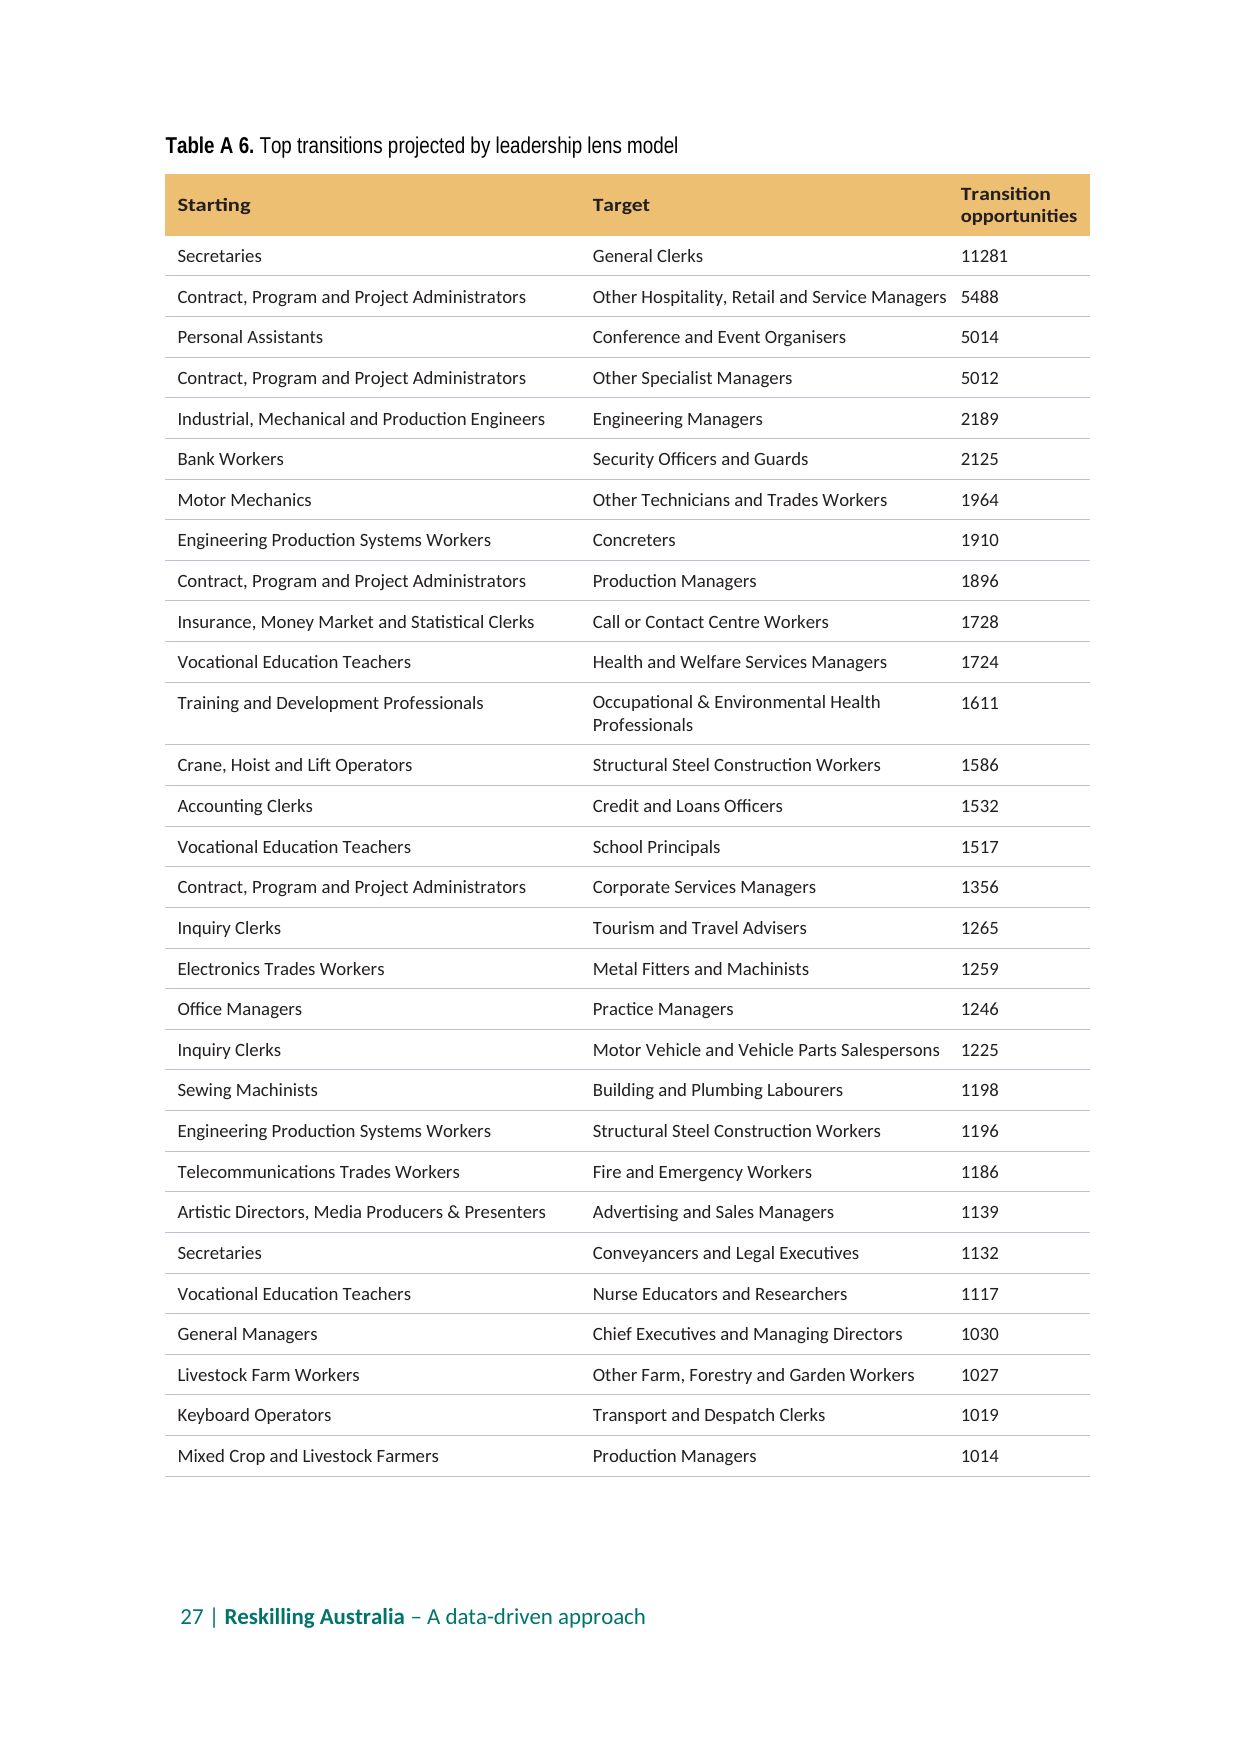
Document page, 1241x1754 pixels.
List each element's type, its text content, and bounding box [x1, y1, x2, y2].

table_cell Office Managers [165, 989, 564, 1029]
table_cell Metal Fitters and Machinists [564, 949, 948, 988]
table_cell Inquiry Clerks [165, 908, 564, 947]
table_cell Contract, Program and Project Administrators [165, 867, 564, 907]
table_cell 5012 [948, 358, 1090, 397]
table_cell Production Managers [564, 1436, 948, 1476]
table_cell Credit and Loans Officers [564, 786, 948, 826]
table_cell Personal Assistants [165, 317, 564, 357]
table_cell 1246 [948, 989, 1090, 1029]
table_cell Engineering Managers [564, 398, 948, 438]
table_cell Sewing Machinists [165, 1070, 564, 1110]
table_cell 1517 [948, 827, 1090, 866]
table_cell Secretaries [165, 1233, 564, 1272]
table_header Transition opportunities [948, 174, 1090, 236]
table_cell 1356 [948, 867, 1090, 907]
table_cell Call or Contact Centre Workers [564, 601, 948, 641]
table_cell 1014 [948, 1436, 1090, 1476]
table_cell 2125 [948, 439, 1090, 478]
table_cell 1910 [948, 520, 1090, 560]
table_header Starting [165, 174, 564, 236]
table_cell 11281 [948, 236, 1090, 275]
table_cell Vocational Education Teachers [165, 642, 564, 682]
table_cell Vocational Education Teachers [165, 1274, 564, 1313]
table_cell 5014 [948, 317, 1090, 357]
table_cell Concreters [564, 520, 948, 560]
table_cell General Managers [165, 1314, 564, 1354]
table_header Target [564, 174, 948, 236]
table_cell 1532 [948, 786, 1090, 826]
table_cell Contract, Program and Project Administrators [165, 276, 564, 316]
table_cell 1225 [948, 1030, 1090, 1069]
table_cell 1030 [948, 1314, 1090, 1354]
table_cell Transport and Despatch Clerks [564, 1395, 948, 1435]
table_cell 1259 [948, 949, 1090, 988]
table_cell 1724 [948, 642, 1090, 682]
table_cell 1027 [948, 1355, 1090, 1394]
table_cell Other Hospitality, Retail and Service Managers [564, 276, 948, 316]
table_cell Contract, Program and Project Administrators [165, 561, 564, 600]
table_cell 1117 [948, 1274, 1090, 1313]
table_cell 1132 [948, 1233, 1090, 1272]
table_cell Other Specialist Managers [564, 358, 948, 397]
table_cell Accounting Clerks [165, 786, 564, 826]
table_cell Other Technicians and Trades Workers [564, 480, 948, 519]
table_cell Vocational Education Teachers [165, 827, 564, 866]
table_cell 1611 [948, 683, 1090, 744]
table_cell 1198 [948, 1070, 1090, 1110]
table_cell Telecommunications Trades Workers [165, 1152, 564, 1191]
table_cell 1728 [948, 601, 1090, 641]
table_cell Tourism and Travel Advisers [564, 908, 948, 947]
table_cell Engineering Production Systems Workers [165, 520, 564, 560]
table_cell Nurse Educators and Researchers [564, 1274, 948, 1313]
table_cell Industrial, Mechanical and Production Engineers [165, 398, 564, 438]
table_cell Occupational & Environmental Health Professionals [564, 683, 948, 744]
table_cell Advertising and Sales Managers [564, 1192, 948, 1232]
table_cell Keyboard Operators [165, 1395, 564, 1435]
table_cell General Clerks [564, 236, 948, 275]
table_cell Other Farm, Forestry and Garden Workers [564, 1355, 948, 1394]
table_cell Contract, Program and Project Administrators [165, 358, 564, 397]
table_cell Motor Mechanics [165, 480, 564, 519]
table_cell Crane, Hoist and Lift Operators [165, 745, 564, 785]
table_cell Conference and Event Organisers [564, 317, 948, 357]
table_cell Building and Plumbing Labourers [564, 1070, 948, 1110]
table_cell Conveyancers and Legal Executives [564, 1233, 948, 1272]
table_cell 1139 [948, 1192, 1090, 1232]
table_cell School Principals [564, 827, 948, 866]
table_cell 2189 [948, 398, 1090, 438]
table_cell Secretaries [165, 236, 564, 275]
table_cell Health and Welfare Services Managers [564, 642, 948, 682]
table_cell Artistic Directors, Media Producers & Presenters [165, 1192, 564, 1232]
table_cell 1964 [948, 480, 1090, 519]
text Table A 6. Top transitions projected by leadership lens model [165, 132, 1090, 158]
table_cell Motor Vehicle and Vehicle Parts Salespersons [564, 1030, 948, 1069]
table_cell Practice Managers [564, 989, 948, 1029]
table_cell 5488 [948, 276, 1090, 316]
table_cell Chief Executives and Managing Directors [564, 1314, 948, 1354]
table_cell Fire and Emergency Workers [564, 1152, 948, 1191]
table_cell 1896 [948, 561, 1090, 600]
table_cell Mixed Crop and Livestock Farmers [165, 1436, 564, 1476]
table_cell 1196 [948, 1111, 1090, 1151]
table_cell Security Officers and Guards [564, 439, 948, 478]
table_cell Structural Steel Construction Workers [564, 1111, 948, 1151]
table_cell Insurance, Money Market and Statistical Clerks [165, 601, 564, 641]
table_cell Inquiry Clerks [165, 1030, 564, 1069]
table_cell Bank Workers [165, 439, 564, 478]
table_cell 1186 [948, 1152, 1090, 1191]
table_cell 1019 [948, 1395, 1090, 1435]
table_cell Structural Steel Construction Workers [564, 745, 948, 785]
table_cell Engineering Production Systems Workers [165, 1111, 564, 1151]
table_cell Electronics Trades Workers [165, 949, 564, 988]
table_cell Production Managers [564, 561, 948, 600]
table_cell Training and Development Professionals [165, 683, 564, 744]
table_cell Livestock Farm Workers [165, 1355, 564, 1394]
table_cell Corporate Services Managers [564, 867, 948, 907]
table_cell 1586 [948, 745, 1090, 785]
table_cell 1265 [948, 908, 1090, 947]
